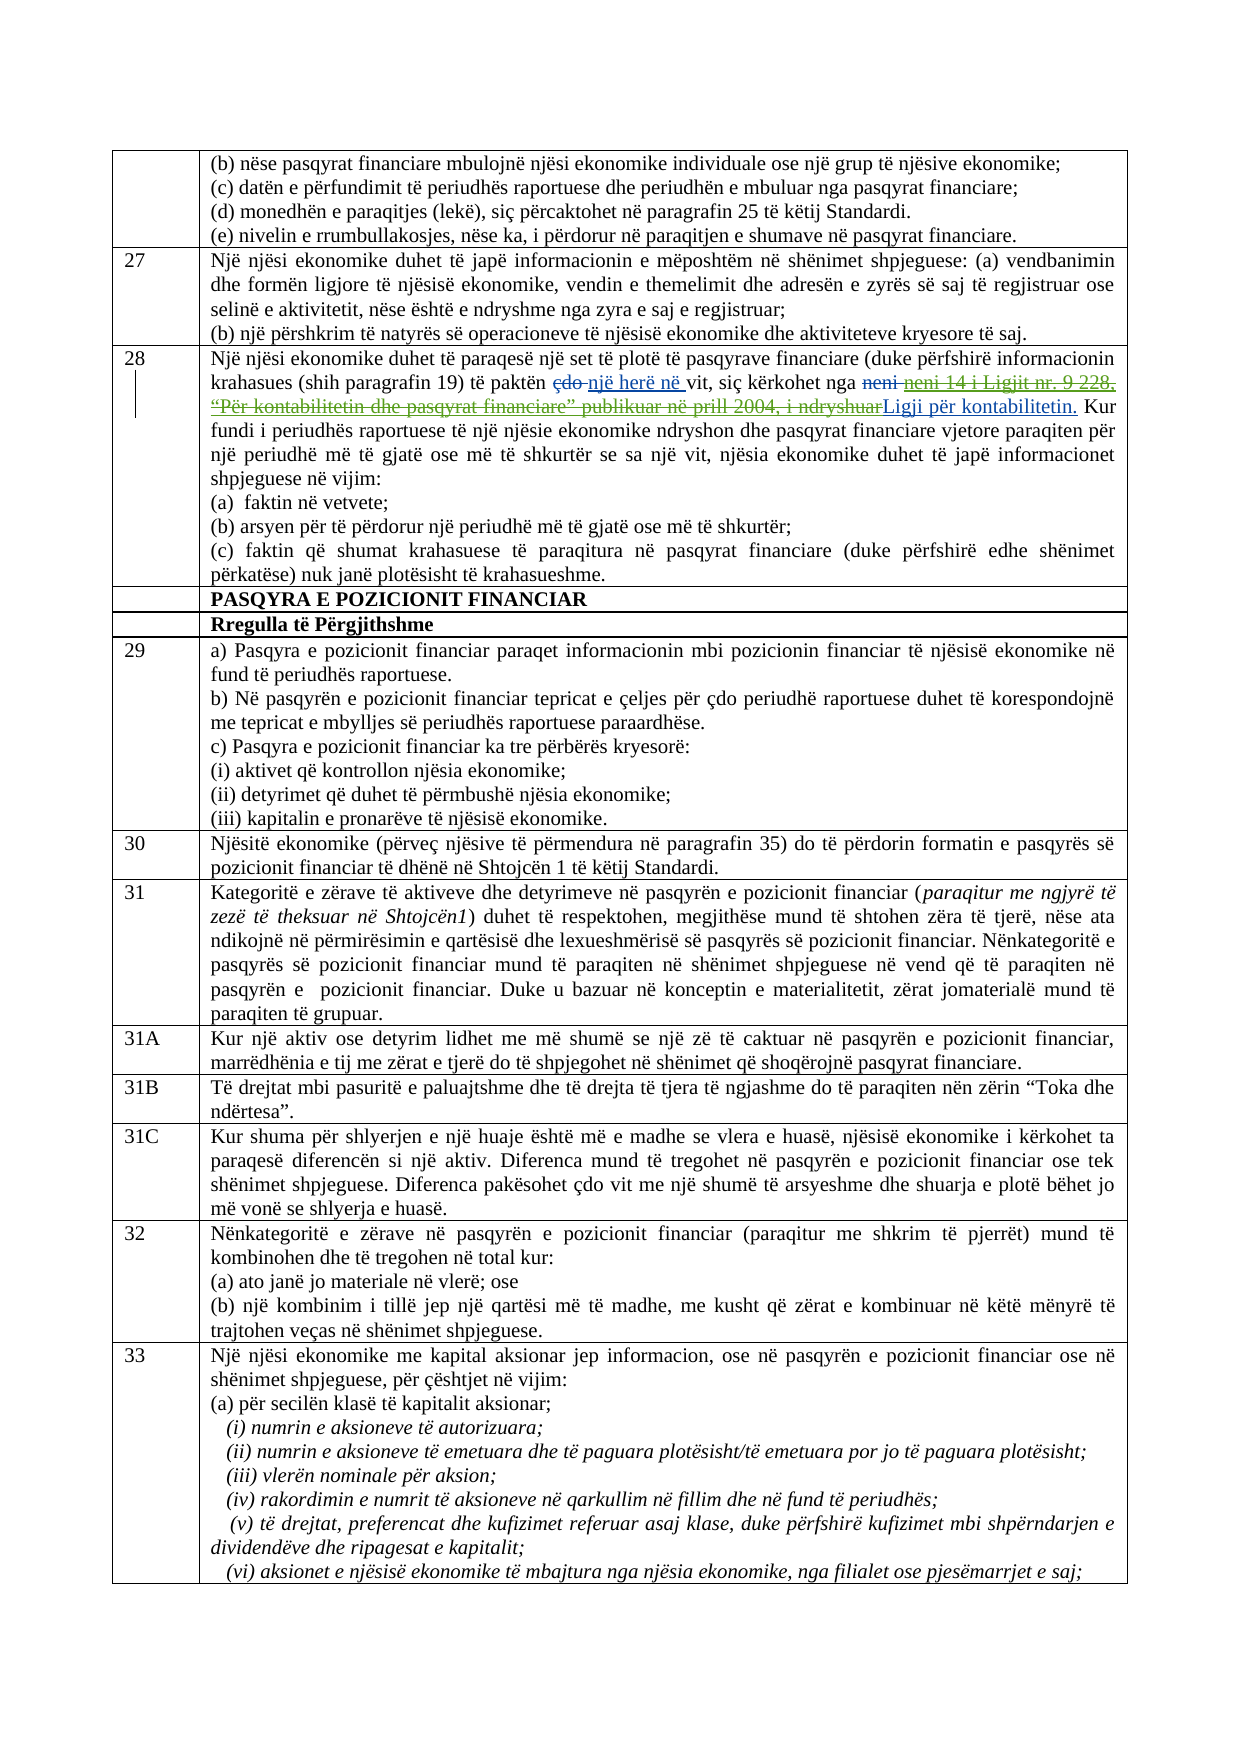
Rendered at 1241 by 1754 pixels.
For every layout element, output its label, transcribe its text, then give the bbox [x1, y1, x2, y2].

table_cell Njësitë ekonomike (përveç njësive të përmendura në paragrafin 35) do të përdorin formatin e pasqyrës së pozicionit financiar të dhënë në Shtojcën 1 të këtij Standardi. [200, 831, 1127, 879]
table_cell Kur shuma për shlyerjen e një huaje është më e madhe se vlera e huasë, njësisë ekonomike i kërkohet ta paraqesë diferencën si një aktiv. Diferenca mund të tregohet në pasqyrën e pozicionit financiar ose tek shënimet shpjeguese. Diferenca pakësohet çdo vit me një shumë të arsyeshme dhe shuarja e plotë bëhet jo më vonë se shlyerja e huasë. [200, 1124, 1127, 1220]
table_cell 31B [113, 1075, 199, 1123]
table_cell 31C [113, 1124, 199, 1220]
table_cell Një njësi ekonomike duhet të paraqesë një set të plotë të pasqyrave financiare (duke përfshirë informacionin krahasues (shih paragrafin 19) të paktën vit, siç kërkohet nga Kur fundi i periudhës raportuese të një njësie ekonomike ndryshon dhe pasqyrat financiare vjetore paraqiten për një periudhë më të gjatë ose më të shkurtër se sa një vit, njësia ekonomike duhet të japë informacionet shpjeguese në vijim: (a) faktin në vetvete; (b) arsyen për të përdorur një periudhë më të gjatë ose më të shkurtër; (c) faktin që shumat krahasuese të paraqitura në pasqyrat financiare (duke përfshirë edhe shënimet përkatëse) nuk janë plotësisht të krahasueshme. [200, 346, 1127, 586]
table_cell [200, 151, 1127, 247]
table_cell 28 [113, 346, 199, 586]
table_cell Nënkategoritë e zërave në pasqyrën e pozicionit financiar (paraqitur me shkrim të pjerrët) mund të kombinohen dhe të tregohen në total kur: (a) ato janë jo materiale në vlerë; ose (b) një kombinim i tillë jep një qartësi më të madhe, me kusht që zërat e kombinuar në këtë mënyrë të trajtohen veças në shënimet shpjeguese. [200, 1221, 1127, 1342]
table_cell 33 [113, 1343, 199, 1583]
table_cell Rregulla të Përgjithshme [200, 613, 1127, 636]
table_cell a) Pasqyra e pozicionit financiar paraqet informacionin mbi pozicionin financiar të njësisë ekonomike në fund të periudhës raportuese. b) Në pasqyrën e pozicionit financiar tepricat e çeljes për çdo periudhë raportuese duhet të korespondojnë me tepricat e mbylljes së periudhës raportuese paraardhëse. c) Pasqyra e pozicionit financiar ka tre përbërës kryesorë: (i) aktivet që kontrollon njësia ekonomike; (ii) detyrimet që duhet të përmbushë njësia ekonomike; (iii) kapitalin e pronarëve të njësisë ekonomike. [200, 638, 1127, 830]
table_cell 31 [113, 880, 199, 1024]
table_cell 29 [113, 638, 199, 830]
table_cell [113, 613, 199, 636]
table_cell 30 [113, 831, 199, 879]
table_cell 32 [113, 1221, 199, 1342]
table_cell PASQYRA E POZICIONIT FINANCIAR [200, 587, 1127, 611]
table_cell [113, 587, 199, 611]
table_cell Kategoritë e zërave të aktiveve dhe detyrimeve në pasqyrën e pozicionit financiar (paraqitur me ngjyrë të zezë të theksuar në Shtojcën1) duhet të respektohen, megjithëse mund të shtohen zëra të tjerë, nëse ata ndikojnë në përmirësimin e qartësisë dhe lexueshmërisë së pasqyrës së pozicionit financiar. Nënkategoritë e pasqyrës së pozicionit financiar mund të paraqiten në shënimet shpjeguese në vend që të paraqiten në pasqyrën e pozicionit financiar. Duke u bazuar në konceptin e materialitetit, zërat jomaterialë mund të paraqiten të grupuar. [200, 880, 1127, 1024]
table_cell 31A [113, 1026, 199, 1074]
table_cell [200, 1343, 1127, 1583]
table_cell Një njësi ekonomike duhet të japë informacionin e mëposhtëm në shënimet shpjeguese: (a) vendbanimin dhe formën ligjore të njësisë ekonomike, vendin e themelimit dhe adresën e zyrës së saj të regjistruar ose selinë e aktivitetit, nëse është e ndryshme nga zyra e saj e regjistruar; (b) një përshkrim të natyrës së operacioneve të njësisë ekonomike dhe aktiviteteve kryesore të saj. [200, 248, 1127, 344]
table_cell Kur një aktiv ose detyrim lidhet me më shumë se një zë të caktuar në pasqyrën e pozicionit financiar, marrëdhënia e tij me zërat e tjerë do të shpjegohet në shënimet që shoqërojnë pasqyrat financiare. [200, 1026, 1127, 1074]
table_cell 27 [113, 248, 199, 344]
table_cell Të drejtat mbi pasuritë e paluajtshme dhe të drejta të tjera të ngjashme do të paraqiten nën zërin “Toka dhe ndërtesa”. [200, 1075, 1127, 1123]
table_cell 26 [113, 151, 199, 247]
